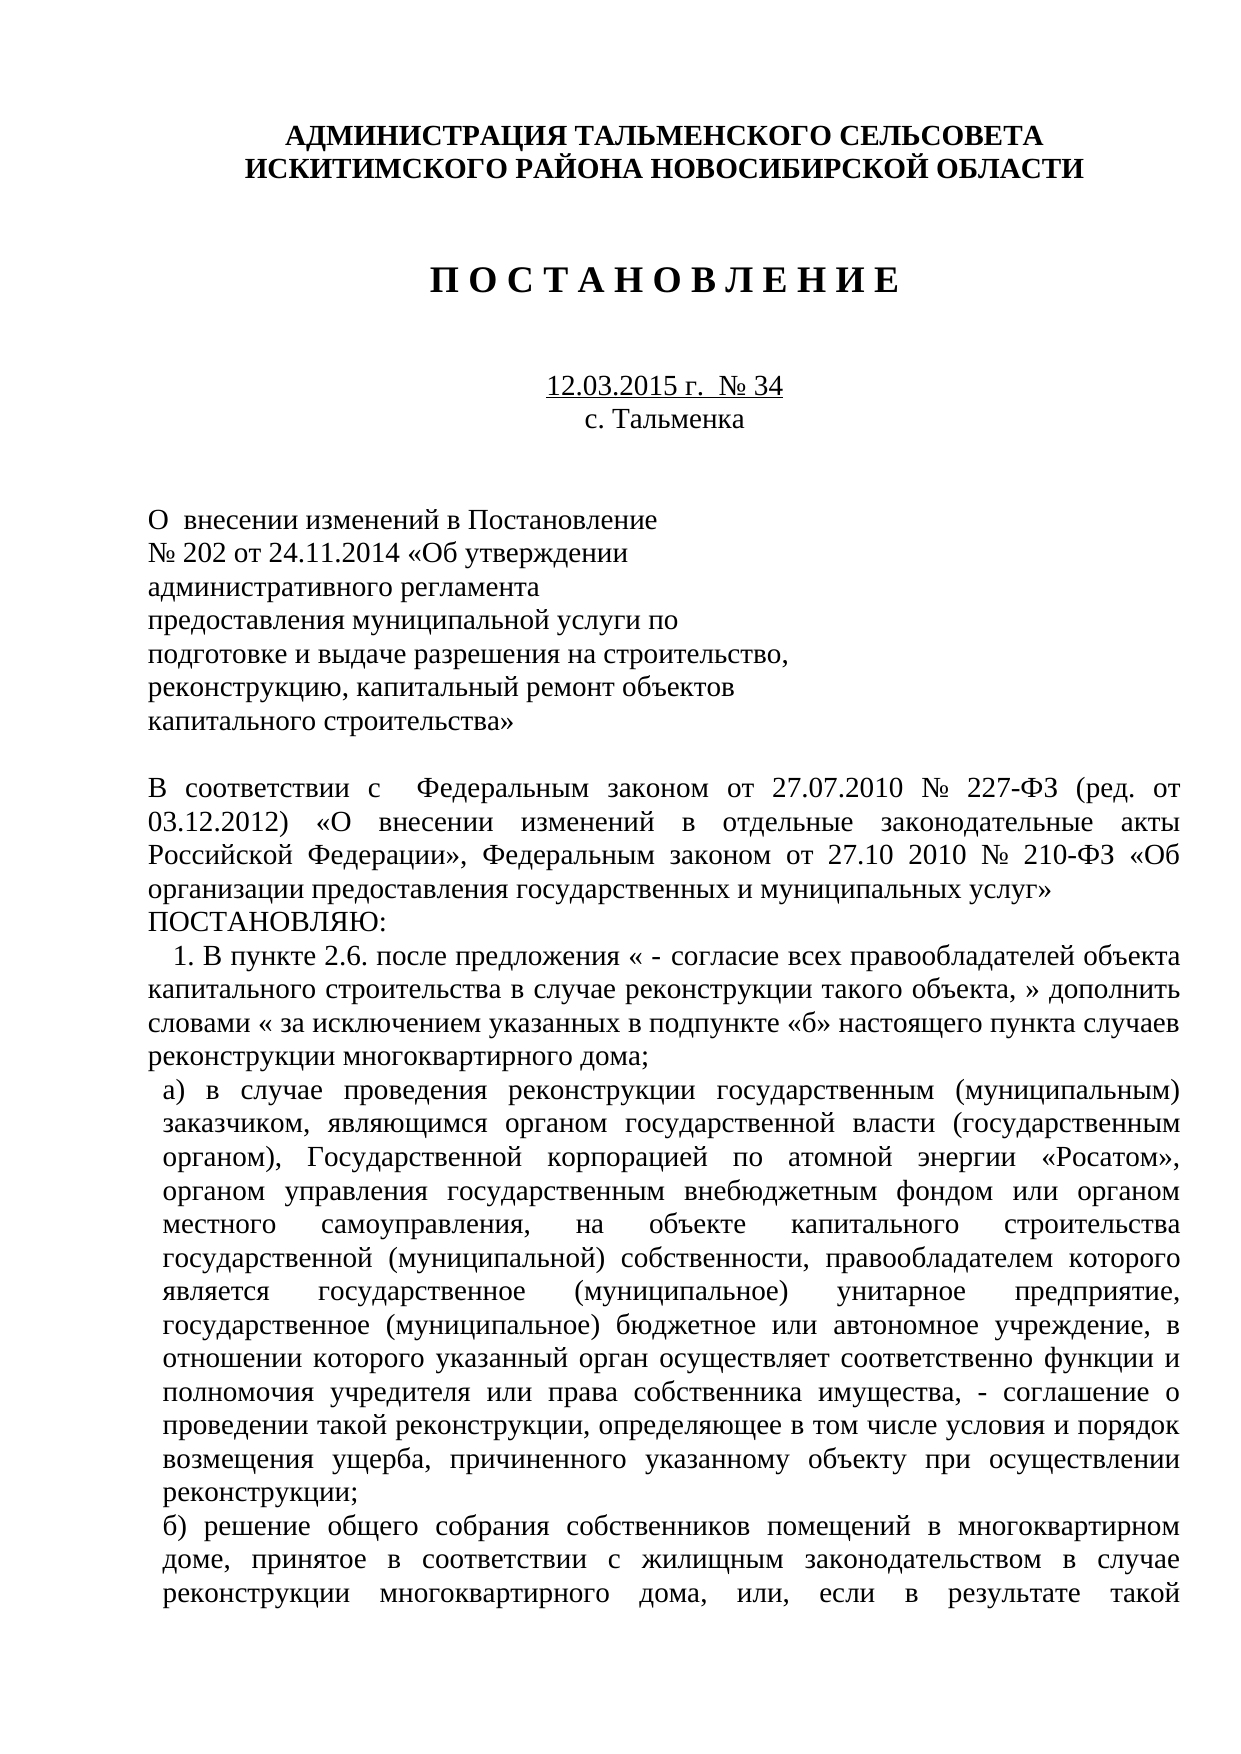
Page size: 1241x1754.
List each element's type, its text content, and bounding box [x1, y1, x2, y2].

text административного регламента [148, 569, 1181, 602]
text 12.03.2015 г. № 34 [148, 368, 1181, 401]
subtitle ИСКИТИМСКОГО РАЙОНА НОВОСИБИРСКОЙ ОБЛАСТИ [148, 152, 1181, 185]
text ПОСТАНОВЛЯЮ: [148, 904, 1181, 938]
text а) в случае проведения реконструкции государственным (муниципальным) заказчиком, являющимся органом государственной власти (государственным органом), Государственной корпорацией по атомной энергии «Росатом», органом управления государственным внебюджетным фондом или органом местного самоуправления, на объекте капитального строительства государственной (муниципальной) собственности, правообладателем которого является государственное (муниципальное) унитарное предприятие, государственное (муниципальное) бюджетное или автономное учреждение, в отношении которого указанный орган осуществляет соответственно функции и полномочия учредителя или права собственника имущества, - соглашение о проведении такой реконструкции, определяющее в том числе условия и порядок возмещения ущерба, причиненного указанному объекту при осуществлении реконструкции; [162, 1072, 1181, 1508]
text 1. В пункте 2.6. после предложения « - согласие всех правообладателей объекта капитального строительства в случае реконструкции такого объекта, » дополнить словами « за исключением указанных в подпункте «б» настоящего пункта случаев реконструкции многоквартирного дома; [148, 938, 1181, 1072]
text с. Тальменка [148, 401, 1181, 435]
text предоставления муниципальной услуги по [148, 602, 1181, 636]
text В соответствии с Федеральным законом от 27.07.2010 № 227-ФЗ (ред. от 03.12.2012) «О внесении изменений в отдельные законодательные акты Российской Федерации», Федеральным законом от 27.10 2010 № 210-ФЗ «Об организации предоставления государственных и муниципальных услуг» [148, 770, 1181, 904]
text реконструкцию, капитальный ремонт объектов [148, 669, 1181, 703]
text О внесении изменений в Постановление [148, 502, 1181, 535]
text № 202 от 24.11.2014 «Об утверждении [148, 535, 1181, 569]
text П О С Т А Н О В Л Е Н И Е [148, 257, 1181, 301]
text подготовке и выдаче разрешения на строительство, [148, 636, 1181, 669]
text АДМИНИСТРАЦИЯ ТАЛЬМЕНСКОГО СЕЛЬСОВЕТА [148, 118, 1181, 152]
text капитального строительства» [148, 703, 1181, 737]
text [162, 1508, 1181, 1609]
